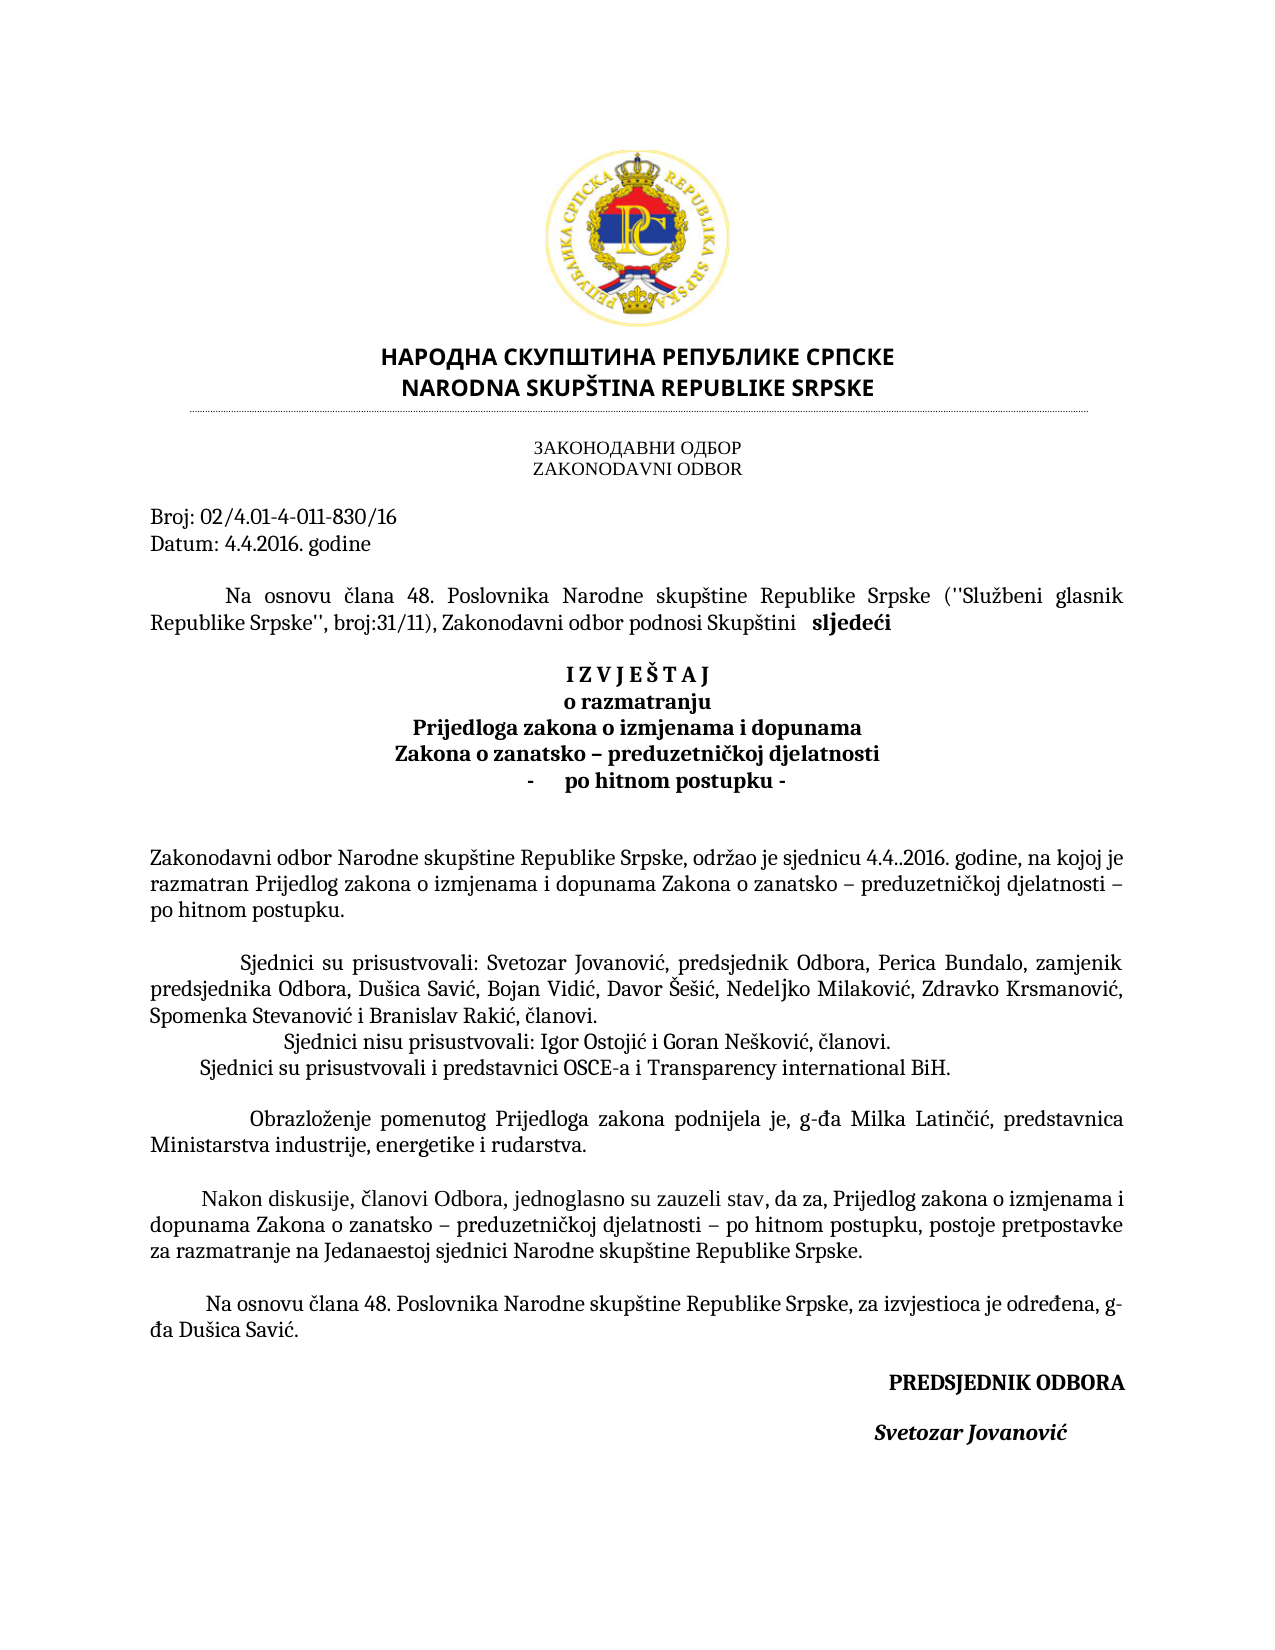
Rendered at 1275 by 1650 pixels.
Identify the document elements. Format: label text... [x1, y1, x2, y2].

text ZAKONODAVNI ODBOR [150, 458, 1125, 480]
text Sjednici nisu prisustvovali: Igor Ostojić i Goran Nešković, članovi. [150, 1029, 1125, 1055]
text Sjednici su prisustvovali i predstavnici OSCE-a i Transparency international BiH. [150, 1055, 1125, 1081]
text Svetozar Jovanović [150, 1420, 1125, 1447]
text Obrazloženje pomenutog Prijedloga zakona podnijela je, g-đa Milka Latinčić, predstavnica Ministarstva industrije, energetike i rudarstva. [150, 1106, 1125, 1158]
text I Z V J E Š T A J [150, 662, 1125, 688]
text NARODNA SKUPŠTINA REPUBLIKE SRPSKE [150, 372, 1125, 403]
text o razmatranju [150, 688, 1125, 715]
text НАРОДНА СКУПШТИНА РЕПУБЛИКЕ СРПСКЕ [150, 341, 1125, 372]
list po hitnom postupku - [187, 767, 1125, 794]
text Zakona o zanatsko – preduzetničkoj djelatnosti [150, 741, 1125, 767]
text PREDSJEDNIK ODBORA [150, 1370, 1125, 1396]
text Broj: 02/4.01-4-011-830/16 [150, 504, 1125, 530]
text Sjednici su prisustvovali: Svetozar Jovanović, predsjednik Odbora, Perica Bundalo, zamjenik predsjednika Odbora, Dušica Savić, Bojan Vidić, Davor Šešić, Nedelјko Milaković, Zdravko Krsmanović, Spomenka Stevanović i Branislav Rakić, članovi. [150, 950, 1125, 1029]
text Na osnovu člana 48. Poslovnika Narodne skupštine Republike Srpske, za izvjestioca je određena, g-đa Dušica Savić. [150, 1291, 1125, 1343]
text Nakon diskusije, članovi Odbora, jednoglasno su zauzeli stav, da za, Prijedlog zakona o izmjenama i dopunama Zakona o zanatsko – preduzetničkoj djelatnosti – po hitnom postupku, postoje pretpostavke za razmatranje na Jedanaestoj sjednici Narodne skupštine Republike Srpske. [150, 1184, 1125, 1264]
text Datum: 4.4.2016. godine [150, 530, 1125, 557]
text Zakonodavni odbor Narodne skupštine Republike Srpske, održao je sjednicu 4.4..2016. godine, na kojoj je razmatran Prijedlog zakona o izmjenama i dopunama Zakona o zanatsko – preduzetničkoj djelatnosti – po hitnom postupku. [150, 794, 1125, 923]
text Na osnovu člana 48. Poslovnika Narodne skupštine Republike Srpske (''Službeni glasnik Republike Srpske'', broj:31/11), Zakonodavni odbor podnosi Skupštini slјedeći [150, 583, 1125, 636]
text Prijedloga zakona o izmjenama i dopunama [150, 715, 1125, 741]
text ЗАКОНОДАВНИ ОДБОР [150, 437, 1125, 458]
